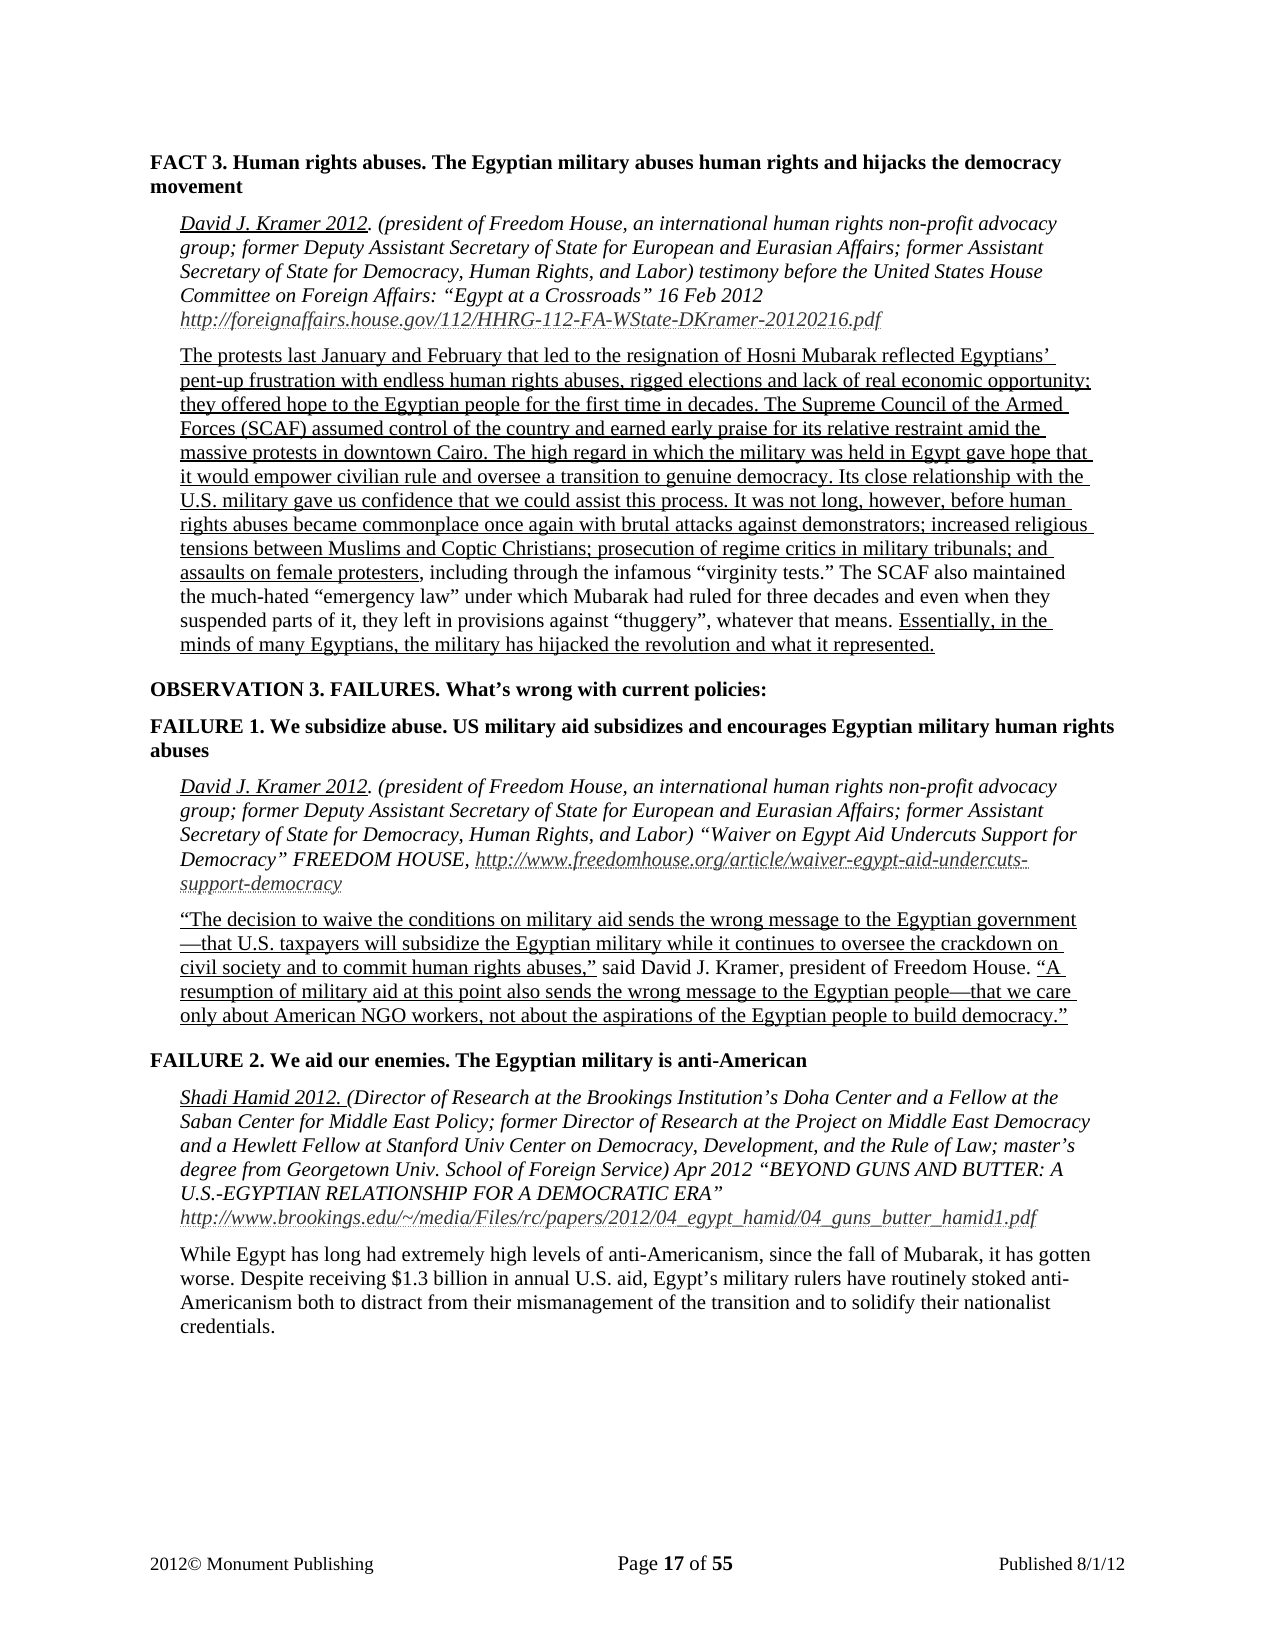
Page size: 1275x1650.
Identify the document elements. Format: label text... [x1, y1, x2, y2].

text FACT 3. Human rights abuses. The Egyptian military abuses human rights and hijacks the democracy movement [150, 150, 1125, 198]
text The protests last January and February that led to the resignation of Hosni Mubarak reflected Egyptians’ pent-up frustration with endless human rights abuses, rigged elections and lack of real economic opportunity; they offered hope to the Egyptian people for the first time in decades. The Supreme Council of the Armed Forces (SCAF) assumed control of the country and earned early praise for its relative restraint amid the massive protests in downtown Cairo. The high regard in which the military was held in Egypt gave hope that it would empower civilian rule and oversee a transition to genuine democracy. Its close relationship with the U.S. military gave us confidence that we could assist this process. It was not long, however, before human rights abuses became commonplace once again with brutal attacks against demonstrators; increased religious tensions between Muslims and Coptic Christians; prosecution of regime critics in military tribunals; and assaults on female protesters, including through the infamous “virginity tests.” The SCAF also maintained the much-hated “emergency law” under which Mubarak had ruled for three decades and even when they suspended parts of it, they left in provisions against “thuggery”, whatever that means. Essentially, in the minds of many Egyptians, the military has hijacked the revolution and what it represented. [180, 343, 1095, 656]
text FAILURE 1. We subsidize abuse. US military aid subsidizes and encourages Egyptian military human rights abuses [150, 714, 1125, 762]
text “The decision to waive the conditions on military aid sends the wrong message to the Egyptian government—that U.S. taxpayers will subsidize the Egyptian military while it continues to oversee the crackdown on civil society and to commit human rights abuses,” said David J. Kramer, president of Freedom House. “A resumption of military aid at this point also sends the wrong message to the Egyptian people—that we care only about American NGO workers, not about the aspirations of the Egyptian people to build democracy.” [180, 907, 1095, 1027]
text FAILURE 2. We aid our enemies. The Egyptian military is anti-American [150, 1048, 1125, 1072]
text While Egypt has long had extremely high levels of anti-Americanism, since the fall of Mubarak, it has gotten worse. Despite receiving $1.3 billion in annual U.S. aid, Egypt’s military rulers have routinely stoked anti-Americanism both to distract from their mismanagement of the transition and to solidify their nationalist credentials. [180, 1242, 1095, 1338]
text OBSERVATION 3. FAILURES. What’s wrong with current policies: [150, 677, 1125, 701]
text David J. Kramer 2012. (president of Freedom House, an international human rights non-profit advocacy group; former Deputy Assistant Secretary of State for European and Eurasian Affairs; former Assistant Secretary of State for Democracy, Human Rights, and Labor) testimony before the United States House Committee on Foreign Affairs: “Egypt at a Crossroads” 16 Feb 2012 http://foreignaffairs.house.gov/112/HHRG-112-FA-WState-DKramer-20120216.pdf [180, 211, 1095, 331]
text David J. Kramer 2012. (president of Freedom House, an international human rights non-profit advocacy group; former Deputy Assistant Secretary of State for European and Eurasian Affairs; former Assistant Secretary of State for Democracy, Human Rights, and Labor) “Waiver on Egypt Aid Undercuts Support for Democracy” FREEDOM HOUSE, http://www.freedomhouse.org/article/waiver-egypt-aid-undercuts-support-democracy [180, 774, 1095, 894]
